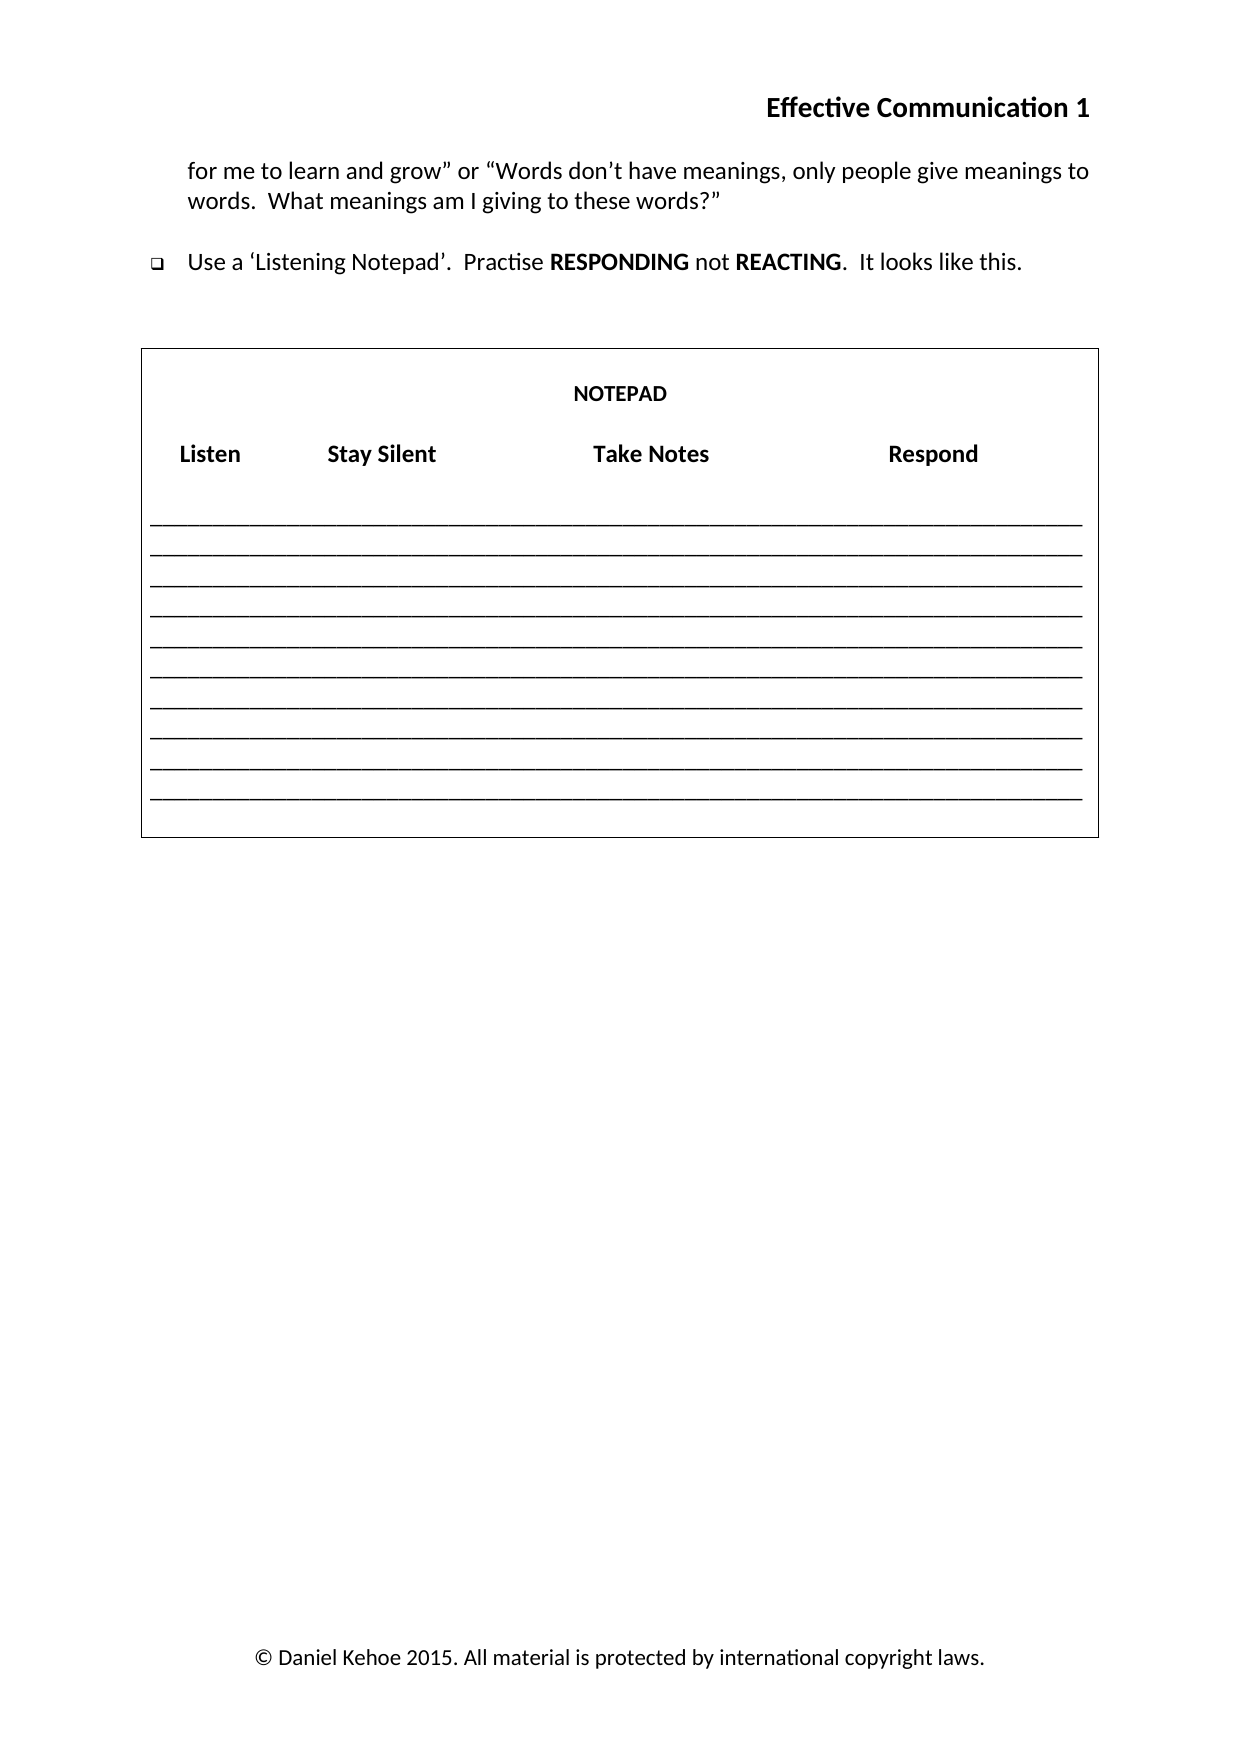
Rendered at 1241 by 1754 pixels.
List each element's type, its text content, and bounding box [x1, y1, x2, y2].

text _______________________________________________________________________________________________________________________________________________________________________________________________________________________________________________________________________________________________________________________________________________________________________________________ [150, 651, 1090, 804]
text Listen Stay Silent Take Notes Respond [150, 438, 1090, 468]
text Effective Communication 1 [150, 89, 1090, 124]
text _______________________________________________________________________________________________________________________________________________________________________________________________________________________________________________________________________________________________________________________________________________________________________________________ [150, 499, 1090, 651]
text NOTEPAD [150, 379, 1090, 407]
list Use a ‘Listening Notepad’. Practise RESPONDING not REACTING. It looks like this. [150, 246, 1090, 277]
text for me to learn and grow” or “Words don’t have meanings, only people give meanings to words. What meanings am I giving to these words?” [187, 155, 1090, 216]
